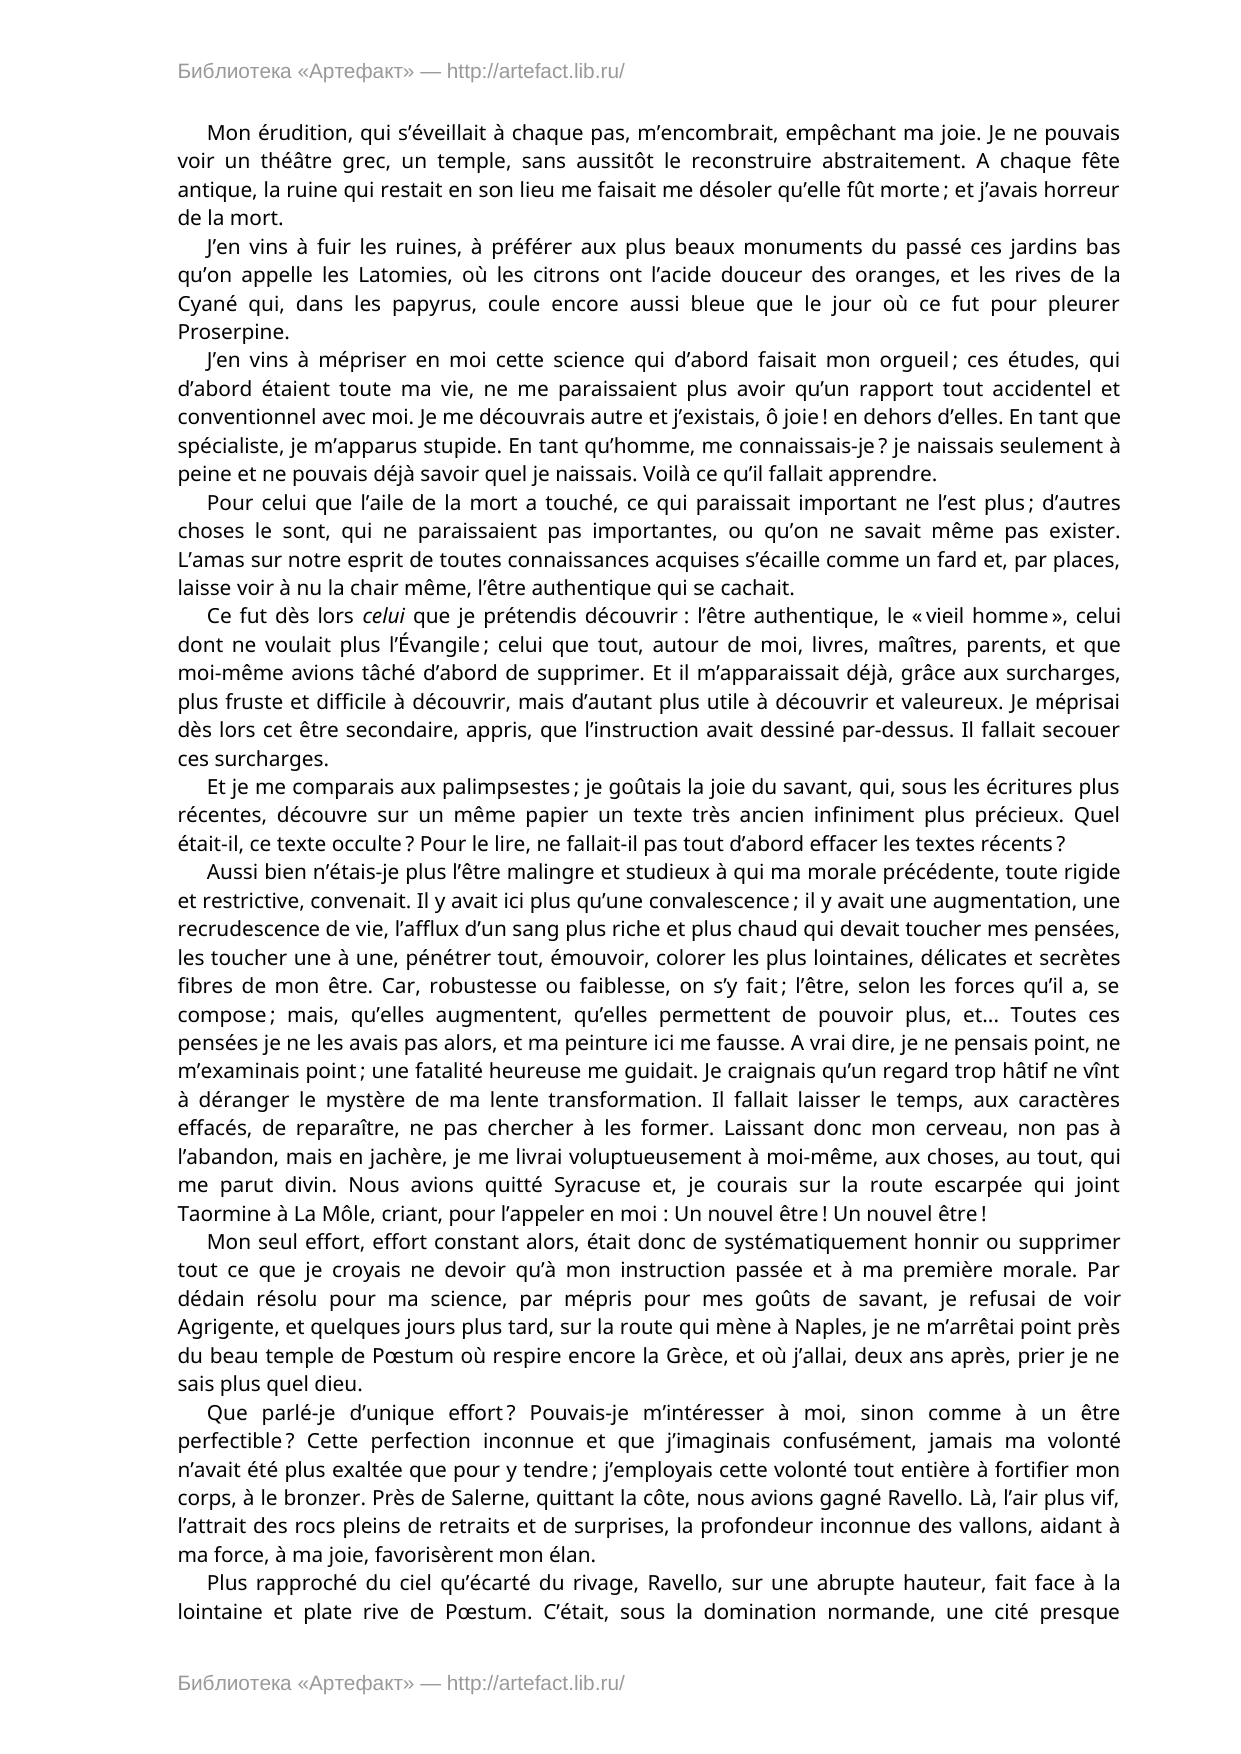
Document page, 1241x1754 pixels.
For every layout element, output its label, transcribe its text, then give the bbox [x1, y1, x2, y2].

text Mon érudition, qui s’éveillait à chaque pas, m’encombrait, empêchant ma joie. Je ne pouvais voir un théâtre grec, un temple, sans aussitôt le reconstruire abstraitement. A chaque fête antique, la ruine qui restait en son lieu me faisait me désoler qu’elle fût morte ; et j’avais horreur de la mort. [177, 118, 1122, 232]
text Pour celui que l’aile de la mort a touché, ce qui paraissait important ne l’est plus ; d’autres choses le sont, qui ne paraissaient pas importantes, ou qu’on ne savait même pas exister. L’amas sur notre esprit de toutes connaissances acquises s’écaille comme un fard et, par places, laisse voir à nu la chair même, l’être authentique qui se cachait. [177, 488, 1122, 602]
text Que parlé-je d’unique effort ? Pouvais-je m’intéresser à moi, sinon comme à un être perfectible ? Cette perfection inconnue et que j’imaginais confusément, jamais ma volonté n’avait été plus exaltée que pour y tendre ; j’employais cette volonté tout entière à fortifier mon corps, à le bronzer. Près de Salerne, quittant la côte, nous avions gagné Ravello. Là, l’air plus vif, l’attrait des rocs pleins de retraits et de surprises, la profondeur inconnue des vallons, aidant à ma force, à ma joie, favorisèrent mon élan. [177, 1398, 1122, 1568]
text Mon seul effort, effort constant alors, était donc de systématiquement honnir ou supprimer tout ce que je croyais ne devoir qu’à mon instruction passée et à ma première morale. Par dédain résolu pour ma science, par mépris pour mes goûts de savant, je refusai de voir Agrigente, et quelques jours plus tard, sur la route qui mène à Naples, je ne m’arrêtai point près du beau temple de Pœstum où respire encore la Grèce, et où j’allai, deux ans après, prier je ne sais plus quel dieu. [177, 1227, 1122, 1398]
text J’en vins à fuir les ruines, à préférer aux plus beaux monuments du passé ces jardins bas qu’on appelle les Latomies, où les citrons ont l’acide douceur des oranges, et les rives de la Cyané qui, dans les papyrus, coule encore aussi bleue que le jour où ce fut pour pleurer Proserpine. [177, 232, 1122, 346]
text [177, 1568, 1122, 1625]
text Et je me comparais aux palimpsestes ; je goûtais la joie du savant, qui, sous les écritures plus récentes, découvre sur un même papier un texte très ancien infiniment plus précieux. Quel était-il, ce texte occulte ? Pour le lire, ne fallait-il pas tout d’abord effacer les textes récents ? [177, 772, 1122, 857]
text Aussi bien n’étais-je plus l’être malingre et studieux à qui ma morale précédente, toute rigide et restrictive, convenait. Il y avait ici plus qu’une convalescence ; il y avait une augmentation, une recrudescence de vie, l’afflux d’un sang plus riche et plus chaud qui devait toucher mes pensées, les toucher une à une, pénétrer tout, émouvoir, colorer les plus lointaines, délicates et secrètes fibres de mon être. Car, robustesse ou faiblesse, on s’y fait ; l’être, selon les forces qu’il a, se compose ; mais, qu’elles augmentent, qu’elles permettent de pouvoir plus, et... Toutes ces pensées je ne les avais pas alors, et ma peinture ici me fausse. A vrai dire, je ne pensais point, ne m’examinais point ; une fatalité heureuse me guidait. Je craignais qu’un regard trop hâtif ne vînt à déranger le mystère de ma lente transformation. Il fallait laisser le temps, aux caractères effacés, de reparaître, ne pas chercher à les former. Laissant donc mon cerveau, non pas à l’abandon, mais en jachère, je me livrai voluptueusement à moi-même, aux choses, au tout, qui me parut divin. Nous avions quitté Syracuse et, je courais sur la route escarpée qui joint Taormine à La Môle, criant, pour l’appeler en moi : Un nouvel être ! Un nouvel être ! [177, 857, 1122, 1227]
text Ce fut dès lors celui que je prétendis découvrir : l’être authentique, le « vieil homme », celui dont ne voulait plus l’Évangile ; celui que tout, autour de moi, livres, maîtres, parents, et que moi-même avions tâché d’abord de supprimer. Et il m’apparaissait déjà, grâce aux surcharges, plus fruste et difficile à découvrir, mais d’autant plus utile à découvrir et valeureux. Je méprisai dès lors cet être secondaire, appris, que l’instruction avait dessiné par-dessus. Il fallait secouer ces surcharges. [177, 602, 1122, 772]
text J’en vins à mépriser en moi cette science qui d’abord faisait mon orgueil ; ces études, qui d’abord étaient toute ma vie, ne me paraissaient plus avoir qu’un rapport tout accidentel et conventionnel avec moi. Je me découvrais autre et j’existais, ô joie ! en dehors d’elles. En tant que spécialiste, je m’apparus stupide. En tant qu’homme, me connaissais-je ? je naissais seulement à peine et ne pouvais déjà savoir quel je naissais. Voilà ce qu’il fallait apprendre. [177, 346, 1122, 488]
